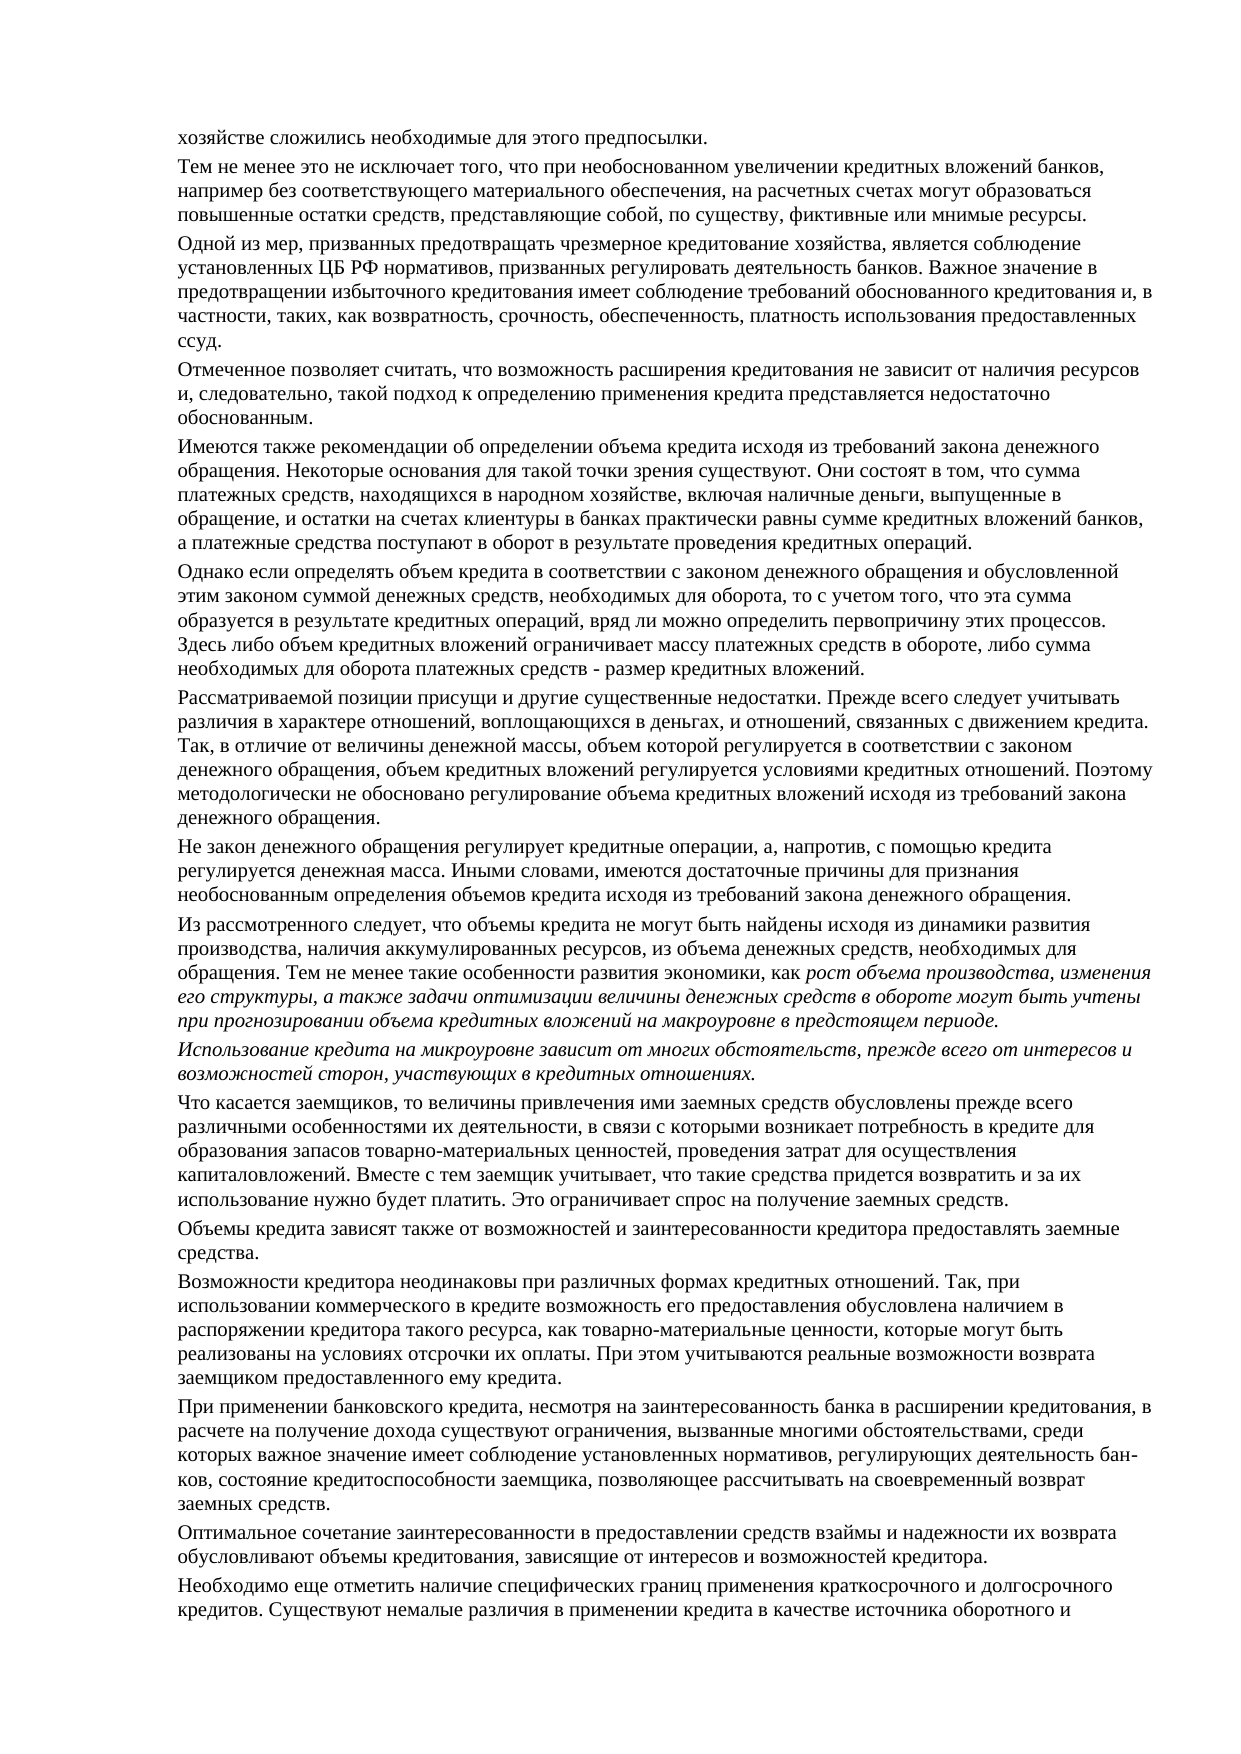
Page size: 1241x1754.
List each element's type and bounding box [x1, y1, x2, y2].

table_header [176, 118, 1159, 1623]
